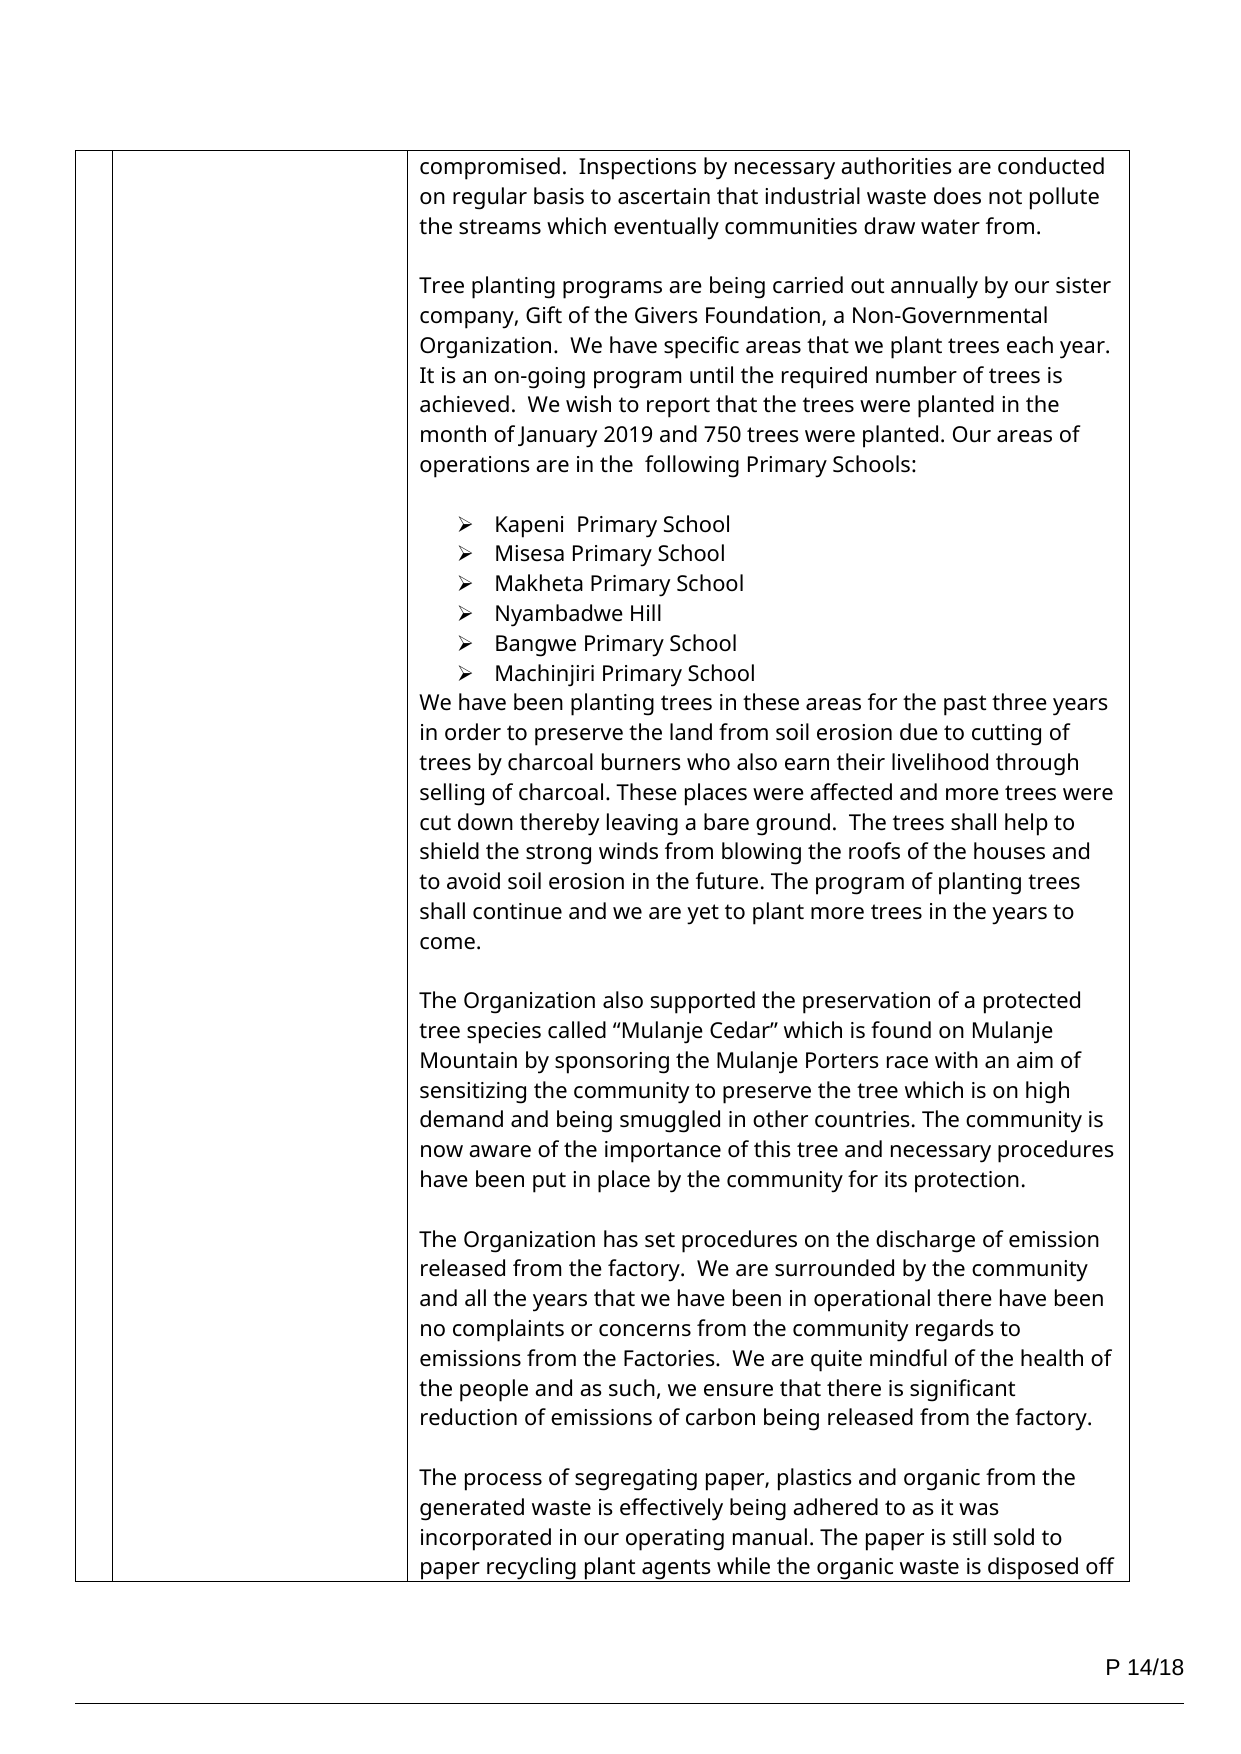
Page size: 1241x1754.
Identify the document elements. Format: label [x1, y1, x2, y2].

table_cell [76, 151, 112, 1581]
table_cell [113, 151, 407, 1581]
table_cell [408, 151, 1129, 1581]
